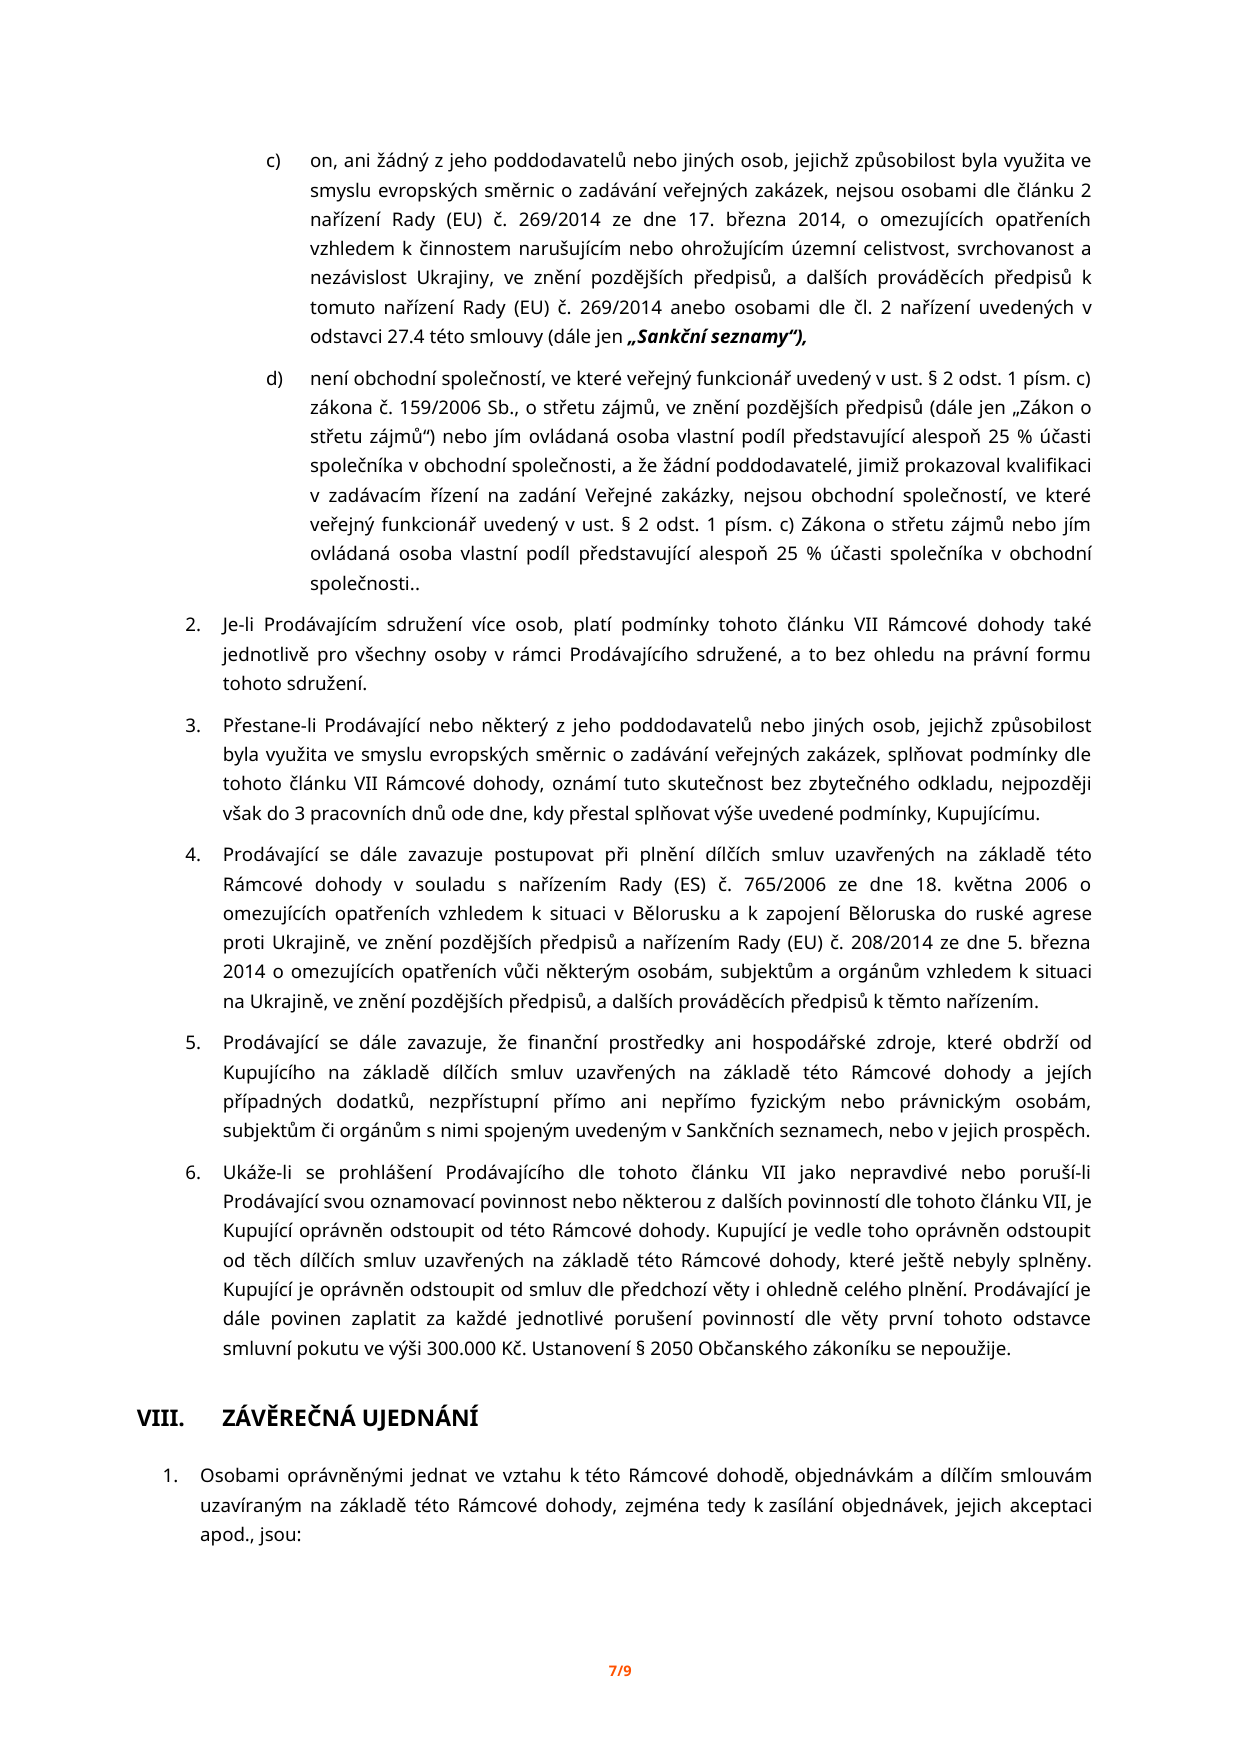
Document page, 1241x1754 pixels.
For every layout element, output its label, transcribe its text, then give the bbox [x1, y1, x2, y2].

list Je-li Prodávajícím sdružení více osob, platí podmínky tohoto článku VII Rámcové dohody také jednotlivě pro všechny osoby v rámci Prodávajícího sdružené, a to bez ohledu na právní formu tohoto sdružení. [185, 612, 1093, 696]
list Přestane-li Prodávající nebo některý z jeho poddodavatelů nebo jiných osob, jejichž způsobilost byla využita ve smyslu evropských směrnic o zadávání veřejných zakázek, splňovat podmínky dle tohoto článku VII Rámcové dohody, oznámí tuto skutečnost bez zbytečného odkladu, nejpozději však do 3 pracovních dnů ode dne, kdy přestal splňovat výše uvedené podmínky, Kupujícímu. [185, 712, 1093, 825]
list Osobami oprávněnými jednat ve vztahu k této Rámcové dohodě, objednávkám a dílčím smlouvám uzavíraným na základě této Rámcové dohody, zejména tedy k zasílání objednávek, jejich akceptaci apod., jsou: [162, 1463, 1093, 1547]
list Prodávající se dále zavazuje, že finanční prostředky ani hospodářské zdroje, které obdrží od Kupujícího na základě dílčích smluv uzavřených na základě této Rámcové dohody a jejích případných dodatků, nezpřístupní přímo ani nepřímo fyzickým nebo právnickým osobám, subjektům či orgánům s nimi spojeným uvedeným v Sankčních seznamech, nebo v jejich prospěch. [185, 1030, 1093, 1143]
list Prodávající se dále zavazuje postupovat při plnění dílčích smluv uzavřených na základě této Rámcové dohody v souladu s nařízením Rady (ES) č. 765/2006 ze dne 18. května 2006 o omezujících opatřeních vzhledem k situaci v Bělorusku a k zapojení Běloruska do ruské agrese proti Ukrajině, ve znění pozdějších předpisů a nařízením Rady (EU) č. 208/2014 ze dne 5. března 2014 o omezujících opatřeních vůči některým osobám, subjektům a orgánům vzhledem k situaci na Ukrajině, ve znění pozdějších předpisů, a dalších prováděcích předpisů k těmto nařízením. [185, 842, 1093, 1013]
text on, ani žádný z jeho poddodavatelů nebo jiných osob, jejichž způsobilost byla využita ve smyslu evropských směrnic o zadávání veřejných zakázek, nejsou osobami dle článku 2 nařízení Rady (EU) č. 269/2014 ze dne 17. března 2014, o omezujících opatřeních vzhledem k činnostem narušujícím nebo ohrožujícím územní celistvost, svrchovanost a nezávislost Ukrajiny, ve znění pozdějších předpisů, a dalších prováděcích předpisů k tomuto nařízení Rady (EU) č. 269/2014 anebo osobami dle čl. 2 nařízení uvedených v odstavci 27.4 této smlouvy (dále jen „Sankční seznamy“), [266, 148, 1093, 349]
list ZÁVĚREČNÁ UJEDNÁNÍ [185, 1402, 1093, 1433]
text není obchodní společností, ve které veřejný funkcionář uvedený v ust. § 2 odst. 1 písm. c) zákona č. 159/2006 Sb., o střetu zájmů, ve znění pozdějších předpisů (dále jen „Zákon o střetu zájmů“) nebo jím ovládaná osoba vlastní podíl představující alespoň 25 % účasti společníka v obchodní společnosti, a že žádní poddodavatelé, jimiž prokazoval kvalifikaci v zadávacím řízení na zadání Veřejné zakázky, nejsou obchodní společností, ve které veřejný funkcionář uvedený v ust. § 2 odst. 1 písm. c) Zákona o střetu zájmů nebo jím ovládaná osoba vlastní podíl představující alespoň 25 % účasti společníka v obchodní společnosti.. [266, 365, 1093, 595]
list Ukáže-li se prohlášení Prodávajícího dle tohoto článku VII jako nepravdivé nebo poruší-li Prodávající svou oznamovací povinnost nebo některou z dalších povinností dle tohoto článku VII, je Kupující oprávněn odstoupit od této Rámcové dohody. Kupující je vedle toho oprávněn odstoupit od těch dílčích smluv uzavřených na základě této Rámcové dohody, které ještě nebyly splněny. Kupující je oprávněn odstoupit od smluv dle předchozí věty i ohledně celého plnění. Prodávající je dále povinen zaplatit za každé jednotlivé porušení povinností dle věty první tohoto odstavce smluvní pokutu ve výši 300.000 Kč. Ustanovení § 2050 Občanského zákoníku se nepoužije. [185, 1159, 1093, 1360]
